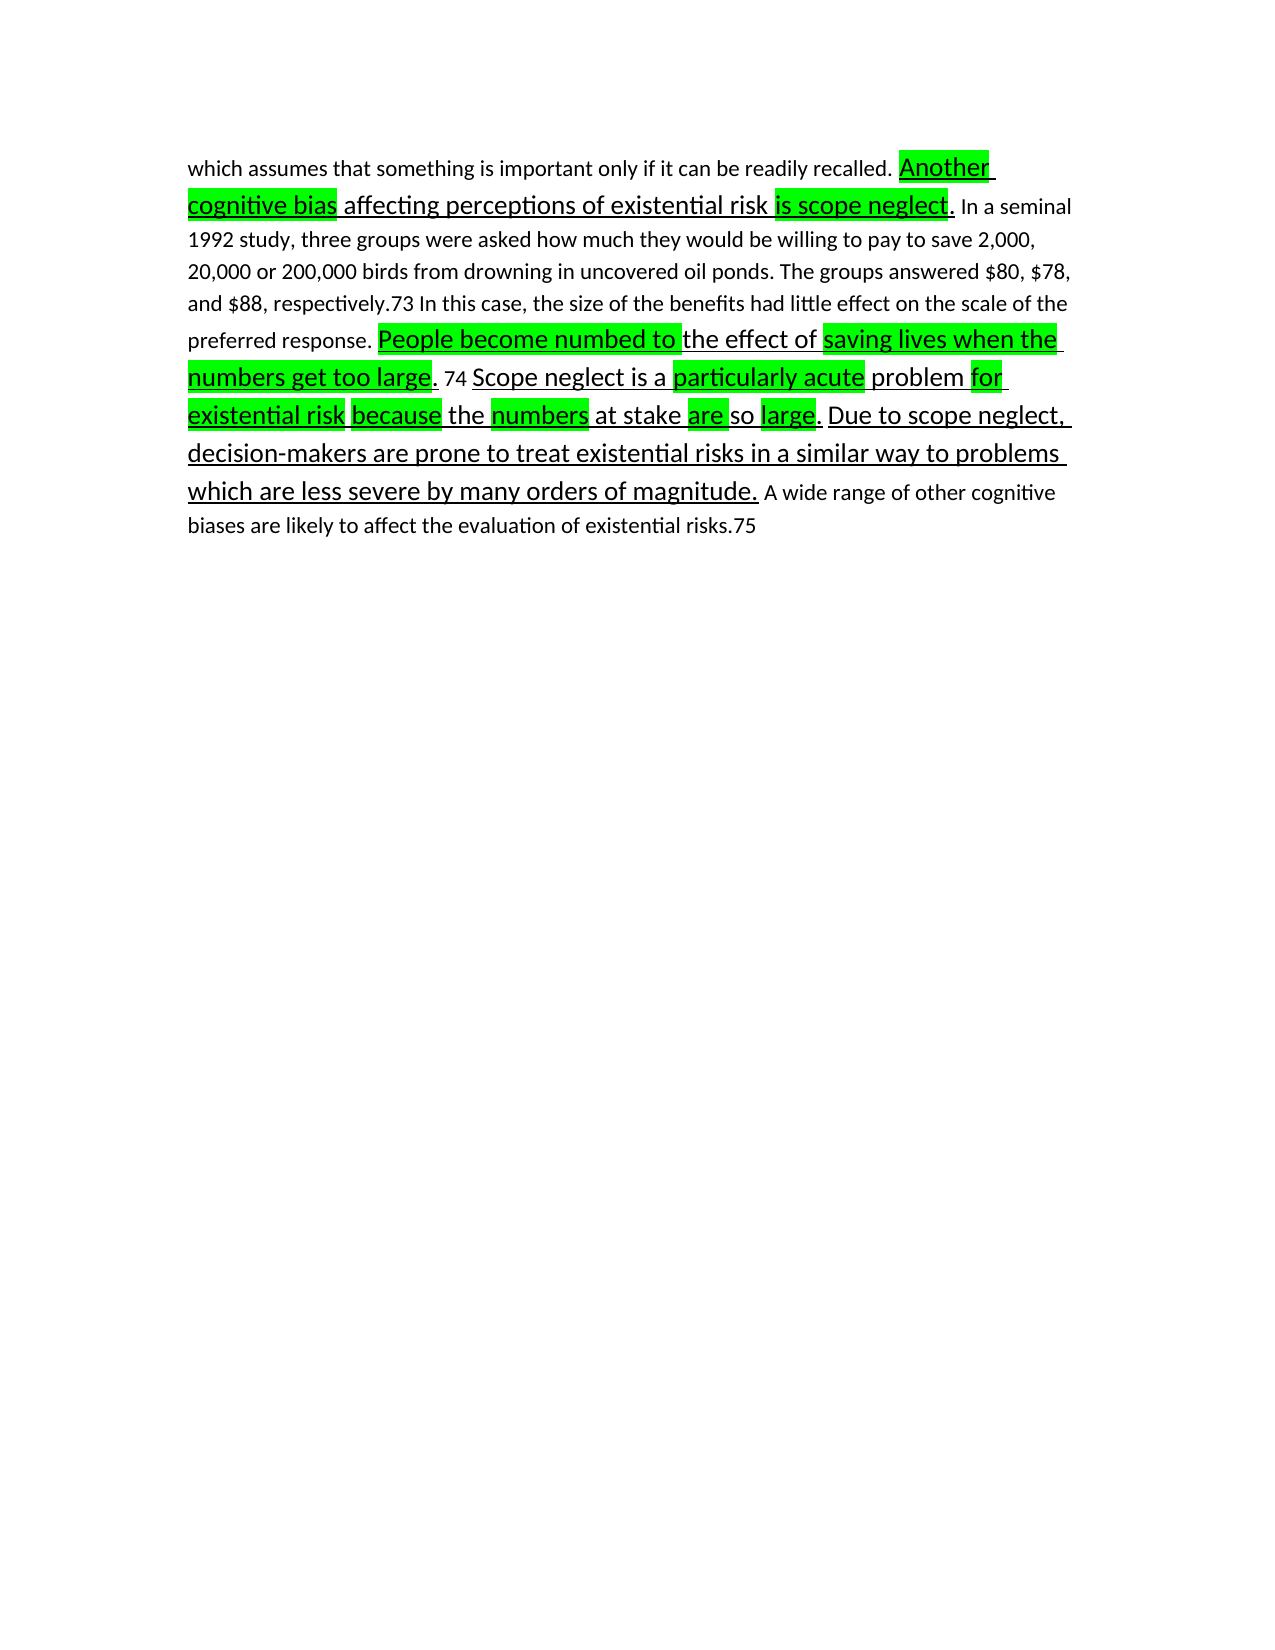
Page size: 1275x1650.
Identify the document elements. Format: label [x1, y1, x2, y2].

text [187, 150, 1087, 539]
